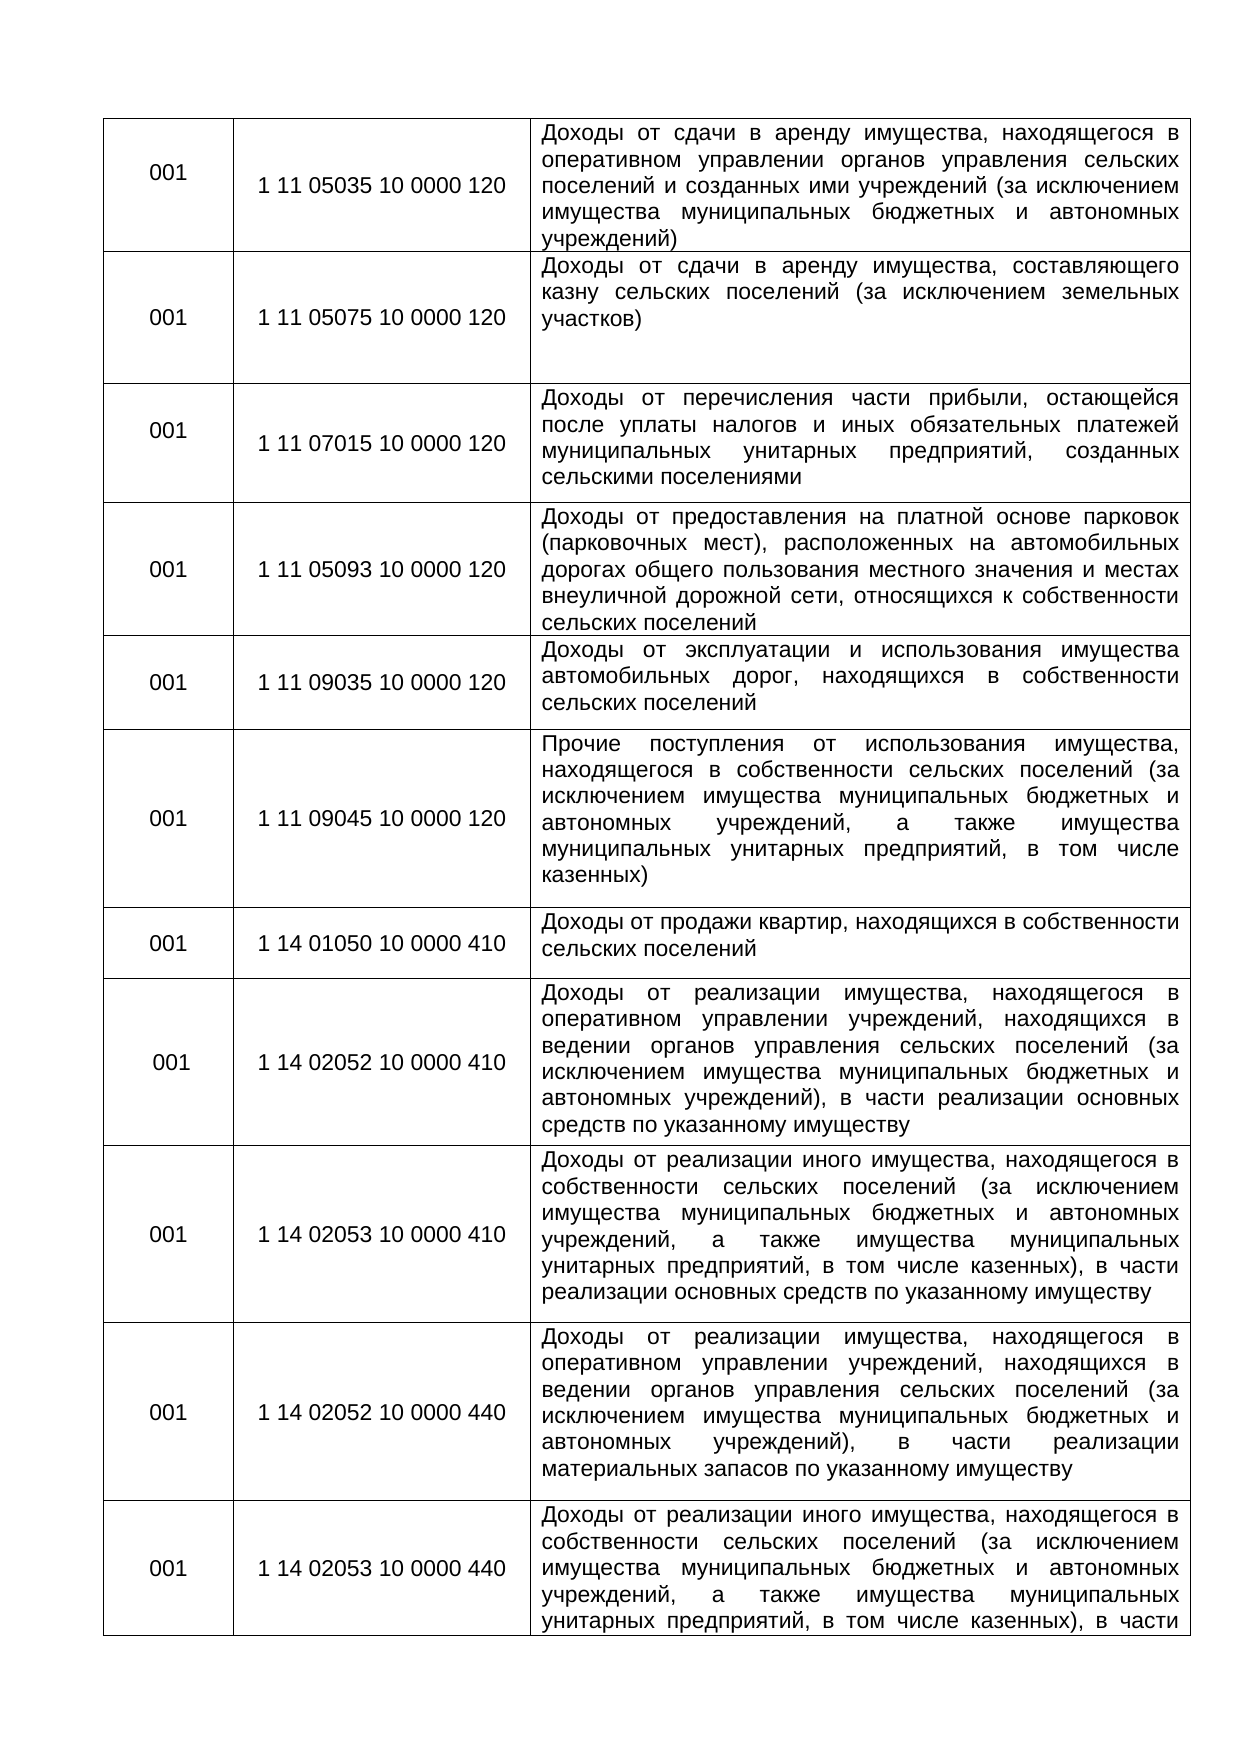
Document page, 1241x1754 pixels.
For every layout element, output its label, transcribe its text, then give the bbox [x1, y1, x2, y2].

table_cell 001 [104, 1501, 233, 1635]
table_cell 001 [104, 730, 233, 907]
table_cell 1 11 09045 10 0000 120 [234, 730, 530, 907]
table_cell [234, 1501, 530, 1635]
table_cell 001 [104, 503, 233, 635]
table_cell 001 [104, 979, 233, 1145]
table_cell 001 [104, 119, 233, 251]
table_cell 001 [104, 252, 233, 383]
table_cell 1 14 02053 10 0000 410 [234, 1146, 530, 1322]
table_cell Доходы от реализации имущества, находящегося в оперативном управлении учреждений, находящихся в ведении органов управления сельских поселений (за исключением имущества муниципальных бюджетных и автономных учреждений), в части реализации материальных запасов по указанному имуществу [531, 1323, 1190, 1500]
table_cell 1 14 02052 10 0000 440 [234, 1323, 530, 1500]
table_cell Прочие поступления от использования имущества, находящегося в собственности сельских поселений (за исключением имущества муниципальных бюджетных и автономных учреждений, а также имущества муниципальных унитарных предприятий, в том числе казенных) [531, 730, 1190, 907]
table_cell Доходы от реализации имущества, находящегося в оперативном управлении учреждений, находящихся в ведении органов управления сельских поселений (за исключением имущества муниципальных бюджетных и автономных учреждений), в части реализации основных средств по указанному имуществу [531, 979, 1190, 1145]
table_cell Доходы от продажи квартир, находящихся в собственности сельских поселений [531, 908, 1190, 978]
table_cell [531, 1501, 1190, 1635]
table_cell Доходы от реализации иного имущества, находящегося в собственности сельских поселений (за исключением имущества муниципальных бюджетных и автономных учреждений, а также имущества муниципальных унитарных предприятий, в том числе казенных), в части реализации основных средств по указанному имуществу [531, 1146, 1190, 1322]
table_cell 1 14 01050 10 0000 410 [234, 908, 530, 978]
table_cell 1 11 07015 10 0000 120 [234, 384, 530, 502]
table_cell 1 11 09035 10 0000 120 [234, 636, 530, 728]
table_cell Доходы от эксплуатации и использования имущества автомобильных дорог, находящихся в собственности сельских поселений [531, 636, 1190, 728]
table_cell Доходы от сдачи в аренду имущества, находящегося в оперативном управлении органов управления сельских поселений и созданных ими учреждений (за исключением имущества муниципальных бюджетных и автономных учреждений) [531, 119, 1190, 251]
table_cell 1 11 05093 10 0000 120 [234, 503, 530, 635]
table_cell 001 [104, 636, 233, 728]
table_cell Доходы от предоставления на платной основе парковок (парковочных мест), расположенных на автомобильных дорогах общего пользования местного значения и местах внеуличной дорожной сети, относящихся к собственности сельских поселений [531, 503, 1190, 635]
table_cell 001 [104, 384, 233, 502]
table_cell 001 [104, 908, 233, 978]
table_cell 1 11 05075 10 0000 120 [234, 252, 530, 383]
table_cell 1 14 02052 10 0000 410 [234, 979, 530, 1145]
table_cell Доходы от сдачи в аренду имущества, составляющего казну сельских поселений (за исключением земельных участков) [531, 252, 1190, 383]
table_cell 001 [104, 1323, 233, 1500]
table_cell 1 11 05035 10 0000 120 [234, 119, 530, 251]
table_cell Доходы от перечисления части прибыли, остающейся после уплаты налогов и иных обязательных платежей муниципальных унитарных предприятий, созданных сельскими поселениями [531, 384, 1190, 502]
table_cell 001 [104, 1146, 233, 1322]
